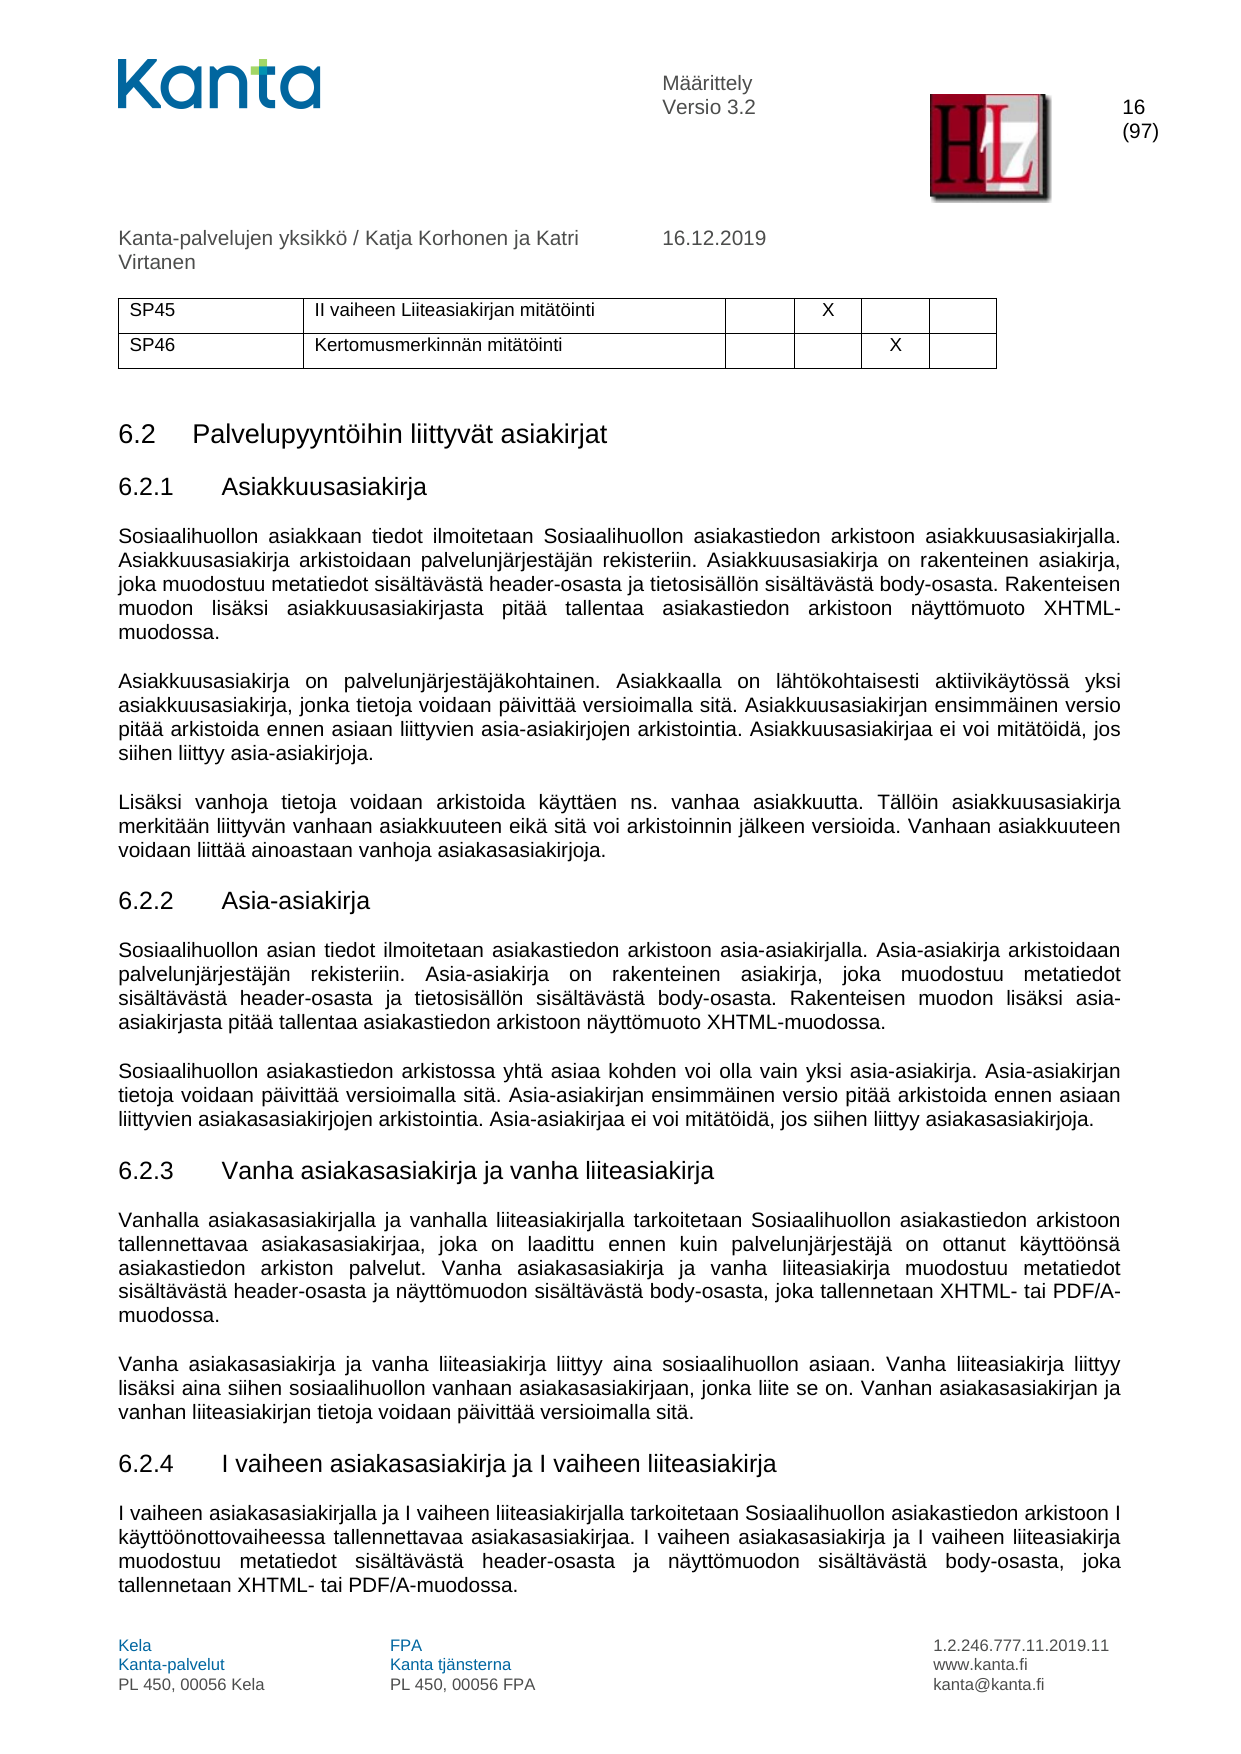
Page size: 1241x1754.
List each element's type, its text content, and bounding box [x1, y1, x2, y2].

text Vanhalla asiakasasiakirjalla ja vanhalla liiteasiakirjalla tarkoitetaan Sosiaalihuollon asiakastiedon arkistoon tallennettavaa asiakasasiakirjaa, joka on laadittu ennen kuin palvelunjärjestäjä on ottanut käyttöönsä asiakastiedon arkiston palvelut. Vanha asiakasasiakirja ja vanha liiteasiakirja muodostuu metatiedot sisältävästä header-osasta ja näyttömuodon sisältävästä body-osasta, joka tallennetaan XHTML- tai PDF/A-muodossa. [118, 1207, 1122, 1327]
table_cell [930, 334, 996, 368]
subtitle Vanha asiakasasiakirja ja vanha liiteasiakirja [118, 1156, 1122, 1184]
subtitle Asiakkuusasiakirja [118, 472, 1122, 501]
table_cell Kertomusmerkinnän mitätöinti [304, 334, 725, 368]
picture [930, 94, 1053, 203]
table_cell SP46 [119, 334, 303, 368]
text Sosiaalihuollon asiakkaan tiedot ilmoitetaan Sosiaalihuollon asiakastiedon arkistoon asiakkuusasiakirjalla. Asiakkuusasiakirja arkistoidaan palvelunjärjestäjän rekisteriin. Asiakkuusasiakirja on rakenteinen asiakirja, joka muodostuu metatiedot sisältävästä header-osasta ja tietosisällön sisältävästä body-osasta. Rakenteisen muodon lisäksi asiakkuusasiakirjasta pitää tallentaa asiakastiedon arkistoon näyttömuoto XHTML-muodossa. [118, 524, 1122, 644]
table_cell X [862, 334, 929, 368]
picture [118, 59, 321, 109]
subtitle I vaiheen asiakasasiakirja ja I vaiheen liiteasiakirja [118, 1449, 1122, 1478]
text I vaiheen asiakasasiakirjalla ja I vaiheen liiteasiakirjalla tarkoitetaan Sosiaalihuollon asiakastiedon arkistoon I käyttöönottovaiheessa tallennettavaa asiakasasiakirjaa. I vaiheen asiakasasiakirja ja I vaiheen liiteasiakirja muodostuu metatiedot sisältävästä header-osasta ja näyttömuodon sisältävästä body-osasta, joka tallennetaan XHTML- tai PDF/A-muodossa. [118, 1501, 1122, 1597]
table_cell [726, 334, 794, 368]
text Sosiaalihuollon asiakastiedon arkistossa yhtä asiaa kohden voi olla vain yksi asia-asiakirja. Asia-asiakirjan tietoja voidaan päivittää versioimalla sitä. Asia-asiakirjan ensimmäinen versio pitää arkistoida ennen asiaan liittyvien asiakasasiakirjojen arkistointia. Asia-asiakirjaa ei voi mitätöidä, jos siihen liittyy asiakasasiakirjoja. [118, 1059, 1122, 1131]
text Sosiaalihuollon asian tiedot ilmoitetaan asiakastiedon arkistoon asia-asiakirjalla. Asia-asiakirja arkistoidaan palvelunjärjestäjän rekisteriin. Asia-asiakirja on rakenteinen asiakirja, joka muodostuu metatiedot sisältävästä header-osasta ja tietosisällön sisältävästä body-osasta. Rakenteisen muodon lisäksi asia-asiakirjasta pitää tallentaa asiakastiedon arkistoon näyttömuoto XHTML-muodossa. [118, 938, 1122, 1034]
table_cell [795, 334, 861, 368]
table_cell [862, 299, 929, 333]
subtitle Asia-asiakirja [118, 886, 1122, 915]
subtitle Palvelupyyntöihin liittyvät asiakirjat [118, 418, 1122, 449]
table_cell [930, 299, 996, 333]
text Asiakkuusasiakirja on palvelunjärjestäjäkohtainen. Asiakkaalla on lähtökohtaisesti aktiivikäytössä yksi asiakkuusasiakirja, jonka tietoja voidaan päivittää versioimalla sitä. Asiakkuusasiakirjan ensimmäinen versio pitää arkistoida ennen asiaan liittyvien asia-asiakirjojen arkistointia. Asiakkuusasiakirjaa ei voi mitätöidä, jos siihen liittyy asia-asiakirjoja. [118, 669, 1122, 764]
table_cell [726, 299, 794, 333]
table_cell X [795, 299, 861, 333]
table_cell II vaiheen Liiteasiakirjan mitätöinti [304, 299, 725, 333]
text Vanha asiakasasiakirja ja vanha liiteasiakirja liittyy aina sosiaalihuollon asiaan. Vanha liiteasiakirja liittyy lisäksi aina siihen sosiaalihuollon vanhaan asiakasasiakirjaan, jonka liite se on. Vanhan asiakasasiakirjan ja vanhan liiteasiakirjan tietoja voidaan päivittää versioimalla sitä. [118, 1352, 1122, 1424]
text Lisäksi vanhoja tietoja voidaan arkistoida käyttäen ns. vanhaa asiakkuutta. Tällöin asiakkuusasiakirja merkitään liittyvän vanhaan asiakkuuteen eikä sitä voi arkistoinnin jälkeen versioida. Vanhaan asiakkuuteen voidaan liittää ainoastaan vanhoja asiakasasiakirjoja. [118, 789, 1122, 861]
table_cell SP45 [119, 299, 303, 333]
